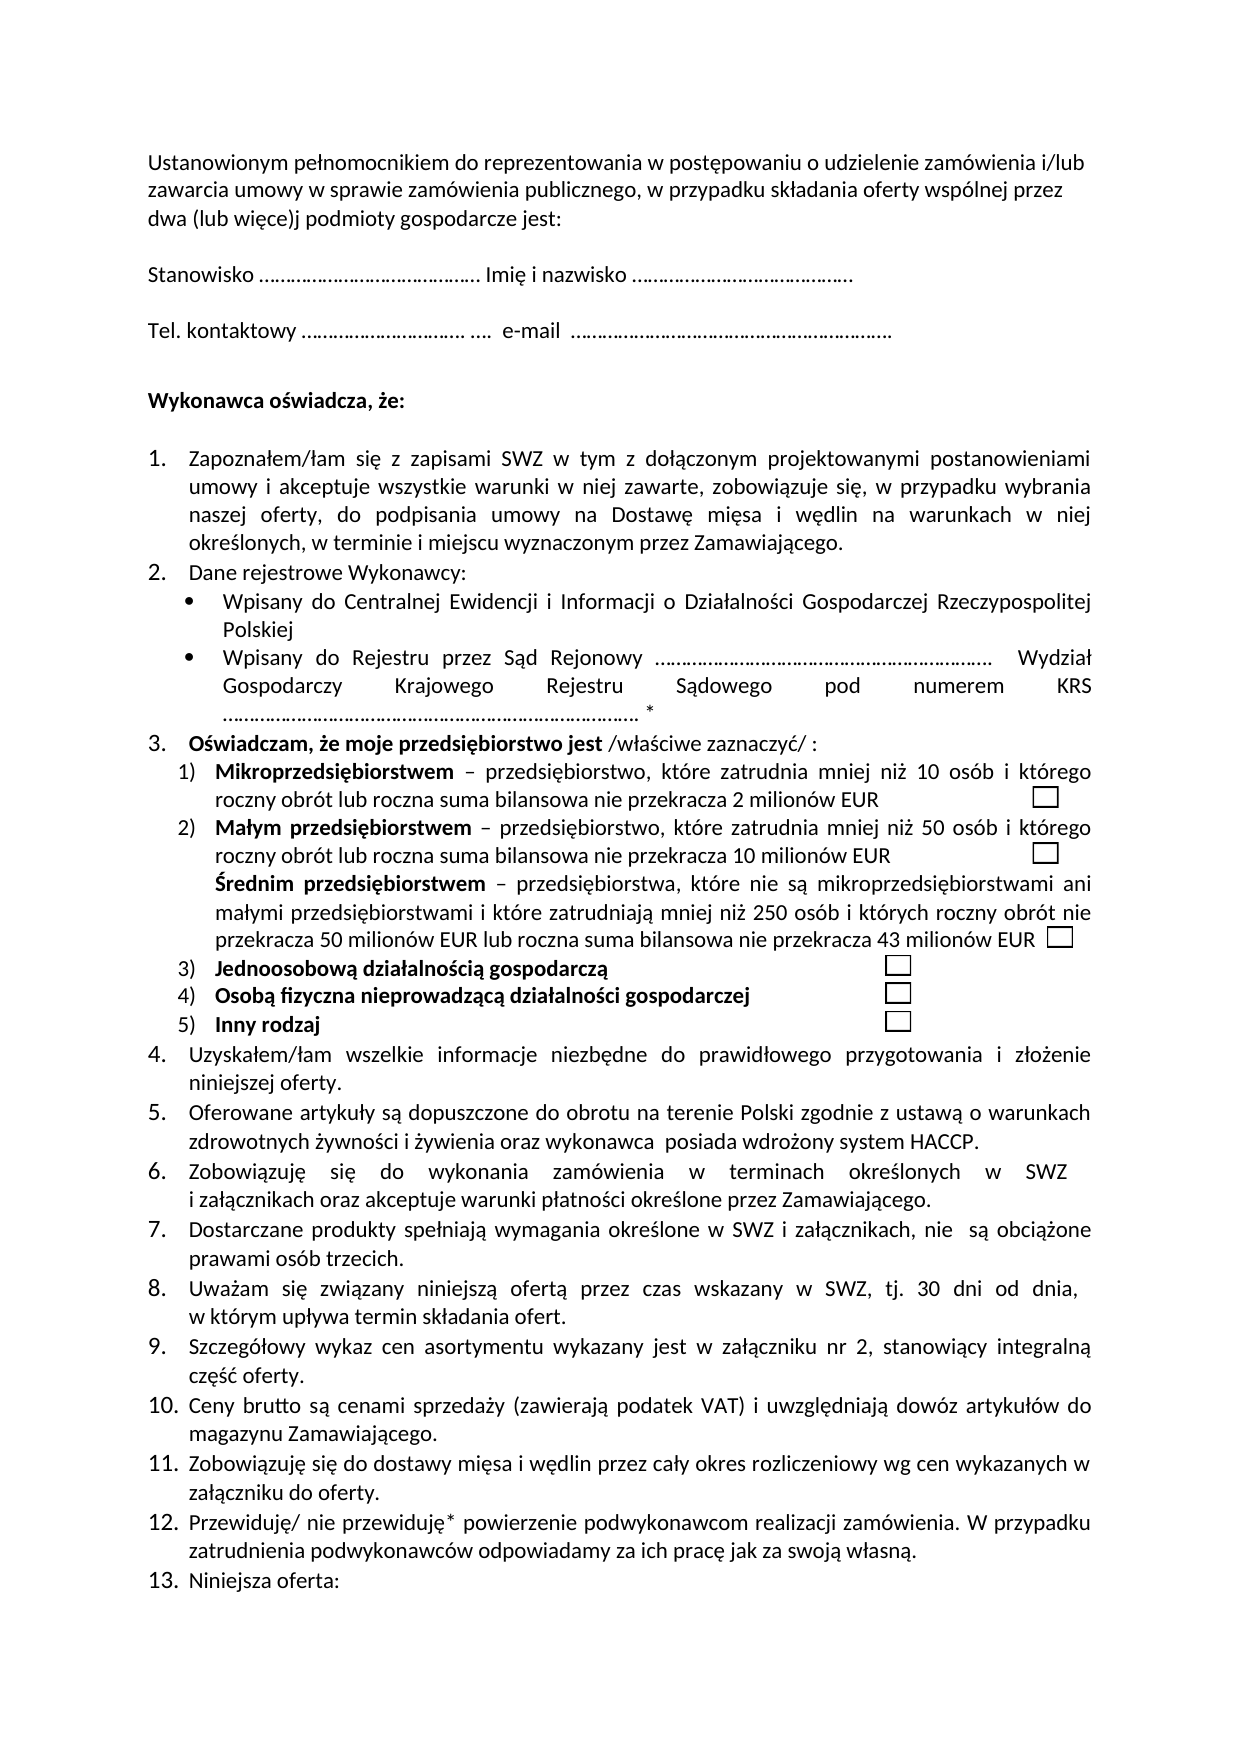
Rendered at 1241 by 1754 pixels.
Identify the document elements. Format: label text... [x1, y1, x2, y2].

list Wpisany do Centralnej Ewidencji i Informacji o Działalności Gospodarczej Rzeczypospolitej Polskiej [185, 587, 1093, 643]
picture [1047, 926, 1073, 948]
list Osobą fizyczna nieprowadzącą działalności gospodarczej [177, 982, 1093, 1010]
text Tel. kontaktowy …………………………. …. e-mail ……………………………………………………. [148, 316, 1093, 344]
list Dane rejestrowe Wykonawcy: [148, 556, 1093, 587]
list Dostarczane produkty spełniają wymagania określone w SWZ i załącznikach, nie są obciążone prawami osób trzecich. [148, 1213, 1093, 1272]
list Mikroprzedsiębiorstwem – przedsiębiorstwo, które zatrudnia mniej niż 10 osób i którego roczny obrót lub roczna suma bilansowa nie przekracza 2 milionów EUR [177, 757, 1093, 813]
list Niniejsza oferta: [148, 1564, 1093, 1595]
list Szczegółowy wykaz cen asortymentu wykazany jest w załączniku nr 2, stanowiący integralną część oferty. [148, 1330, 1093, 1389]
text Stanowisko …………………………………… Imię i nazwisko …………………………………… [148, 260, 1093, 288]
list Jednoosobową działalnością gospodarczą [177, 954, 1093, 982]
list Małym przedsiębiorstwem – przedsiębiorstwo, które zatrudnia mniej niż 50 osób i którego roczny obrót lub roczna suma bilansowa nie przekracza 10 milionów EUR Średnim przedsiębiorstwem – przedsiębiorstwa, które nie są mikroprzedsiębiorstwami ani małymi przedsiębiorstwami i które zatrudniają mniej niż 250 osób i których roczny obrót nie przekracza 50 milionów EUR lub roczna suma bilansowa nie przekracza 43 milionów EUR [177, 813, 1093, 954]
list Uzyskałem/łam wszelkie informacje niezbędne do prawidłowego przygotowania i złożenie niniejszej oferty. [148, 1038, 1093, 1096]
picture [1032, 842, 1059, 864]
picture [885, 1011, 912, 1032]
picture [885, 955, 912, 976]
picture [1032, 786, 1059, 808]
list Zobowiązuję się do wykonania zamówienia w terminach określonych w SWZ i załącznikach oraz akceptuje warunki płatności określone przez Zamawiającego. [148, 1155, 1093, 1213]
list Zobowiązuję się do dostawy mięsa i wędlin przez cały okres rozliczeniowy wg cen wykazanych w załączniku do oferty. [148, 1447, 1093, 1506]
list Wpisany do Rejestru przez Sąd Rejonowy ………………………………………………………. Wydział Gospodarczy Krajowego Rejestru Sądowego pod numerem KRS ……………………………………………………………………. * [185, 643, 1093, 727]
list Ceny brutto są cenami sprzedaży (zawierają podatek VAT) i uwzględniają dowóz artykułów do magazynu Zamawiającego. [148, 1389, 1093, 1447]
list Oferowane artykuły są dopuszczone do obrotu na terenie Polski zgodnie z ustawą o warunkach zdrowotnych żywności i żywienia oraz wykonawca posiada wdrożony system HACCP. [148, 1096, 1093, 1155]
list Zapoznałem/łam się z zapisami SWZ w tym z dołączonym projektowanymi postanowieniami umowy i akceptuje wszystkie warunki w niej zawarte, zobowiązuje się, w przypadku wybrania naszej oferty, do podpisania umowy na Dostawę mięsa i wędlin na warunkach w niej określonych, w terminie i miejscu wyznaczonym przez Zamawiającego. [148, 442, 1093, 556]
text Ustanowionym pełnomocnikiem do reprezentowania w postępowaniu o udzielenie zamówienia i/lub zawarcia umowy w sprawie zamówienia publicznego, w przypadku składania oferty wspólnej przez dwa (lub więce)j podmioty gospodarcze jest: [148, 148, 1093, 232]
list Uważam się związany niniejszą ofertą przez czas wskazany w SWZ, tj. 30 dni od dnia, w którym upływa termin składania ofert. [148, 1272, 1093, 1330]
text Wykonawca oświadcza, że: [148, 386, 1093, 414]
list Przewiduję/ nie przewiduję* powierzenie podwykonawcom realizacji zamówienia. W przypadku zatrudnienia podwykonawców odpowiadamy za ich pracę jak za swoją własną. [148, 1506, 1093, 1564]
list Oświadczam, że moje przedsiębiorstwo jest /właściwe zaznaczyć/ : [148, 727, 1093, 757]
picture [885, 982, 912, 1004]
list Inny rodzaj [177, 1010, 1093, 1038]
